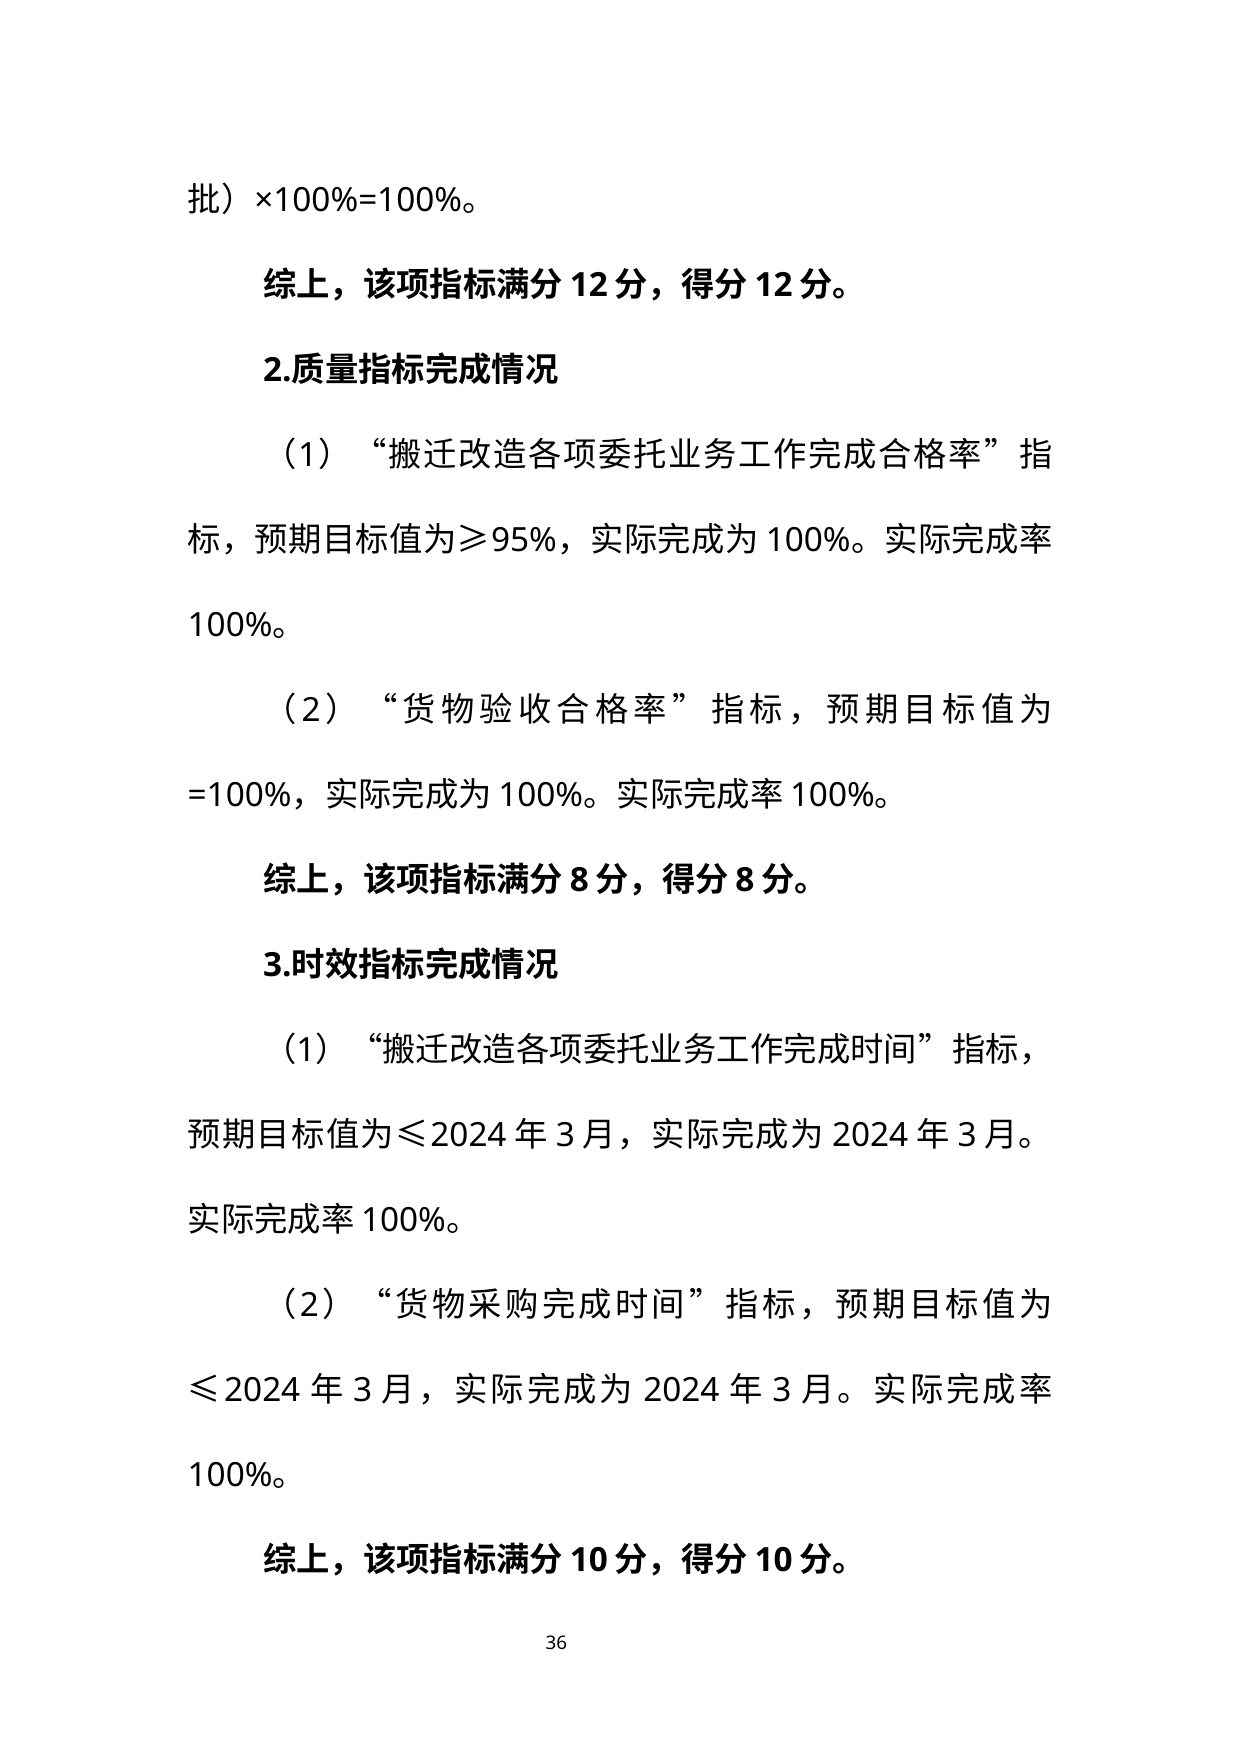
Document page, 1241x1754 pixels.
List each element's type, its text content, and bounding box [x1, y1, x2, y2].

text 2.质量指标完成情况 [187, 324, 1053, 409]
text 综上，该项指标满分8分，得分8分。 [187, 834, 1053, 919]
text 3.时效指标完成情况 [187, 919, 1053, 1004]
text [187, 154, 1053, 239]
text 综上，该项指标满分10分，得分10分。 [187, 1514, 1053, 1599]
text 综上，该项指标满分12分，得分12分。 [187, 239, 1053, 324]
text （1）“搬迁改造各项委托业务工作完成合格率”指标，预期目标值为≥95%，实际完成为100%。实际完成率100%。 [187, 409, 1053, 664]
text （1）“搬迁改造各项委托业务工作完成时间”指标，预期目标值为≤2024年3月，实际完成为2024年3月。实际完成率100%。 [187, 1004, 1053, 1259]
text （2）“货物采购完成时间”指标，预期目标值为≤2024年3月，实际完成为2024年3月。实际完成率100%。 [187, 1259, 1053, 1514]
text （2）“货物验收合格率”指标，预期目标值为=100%，实际完成为100%。实际完成率100%。 [187, 664, 1053, 834]
